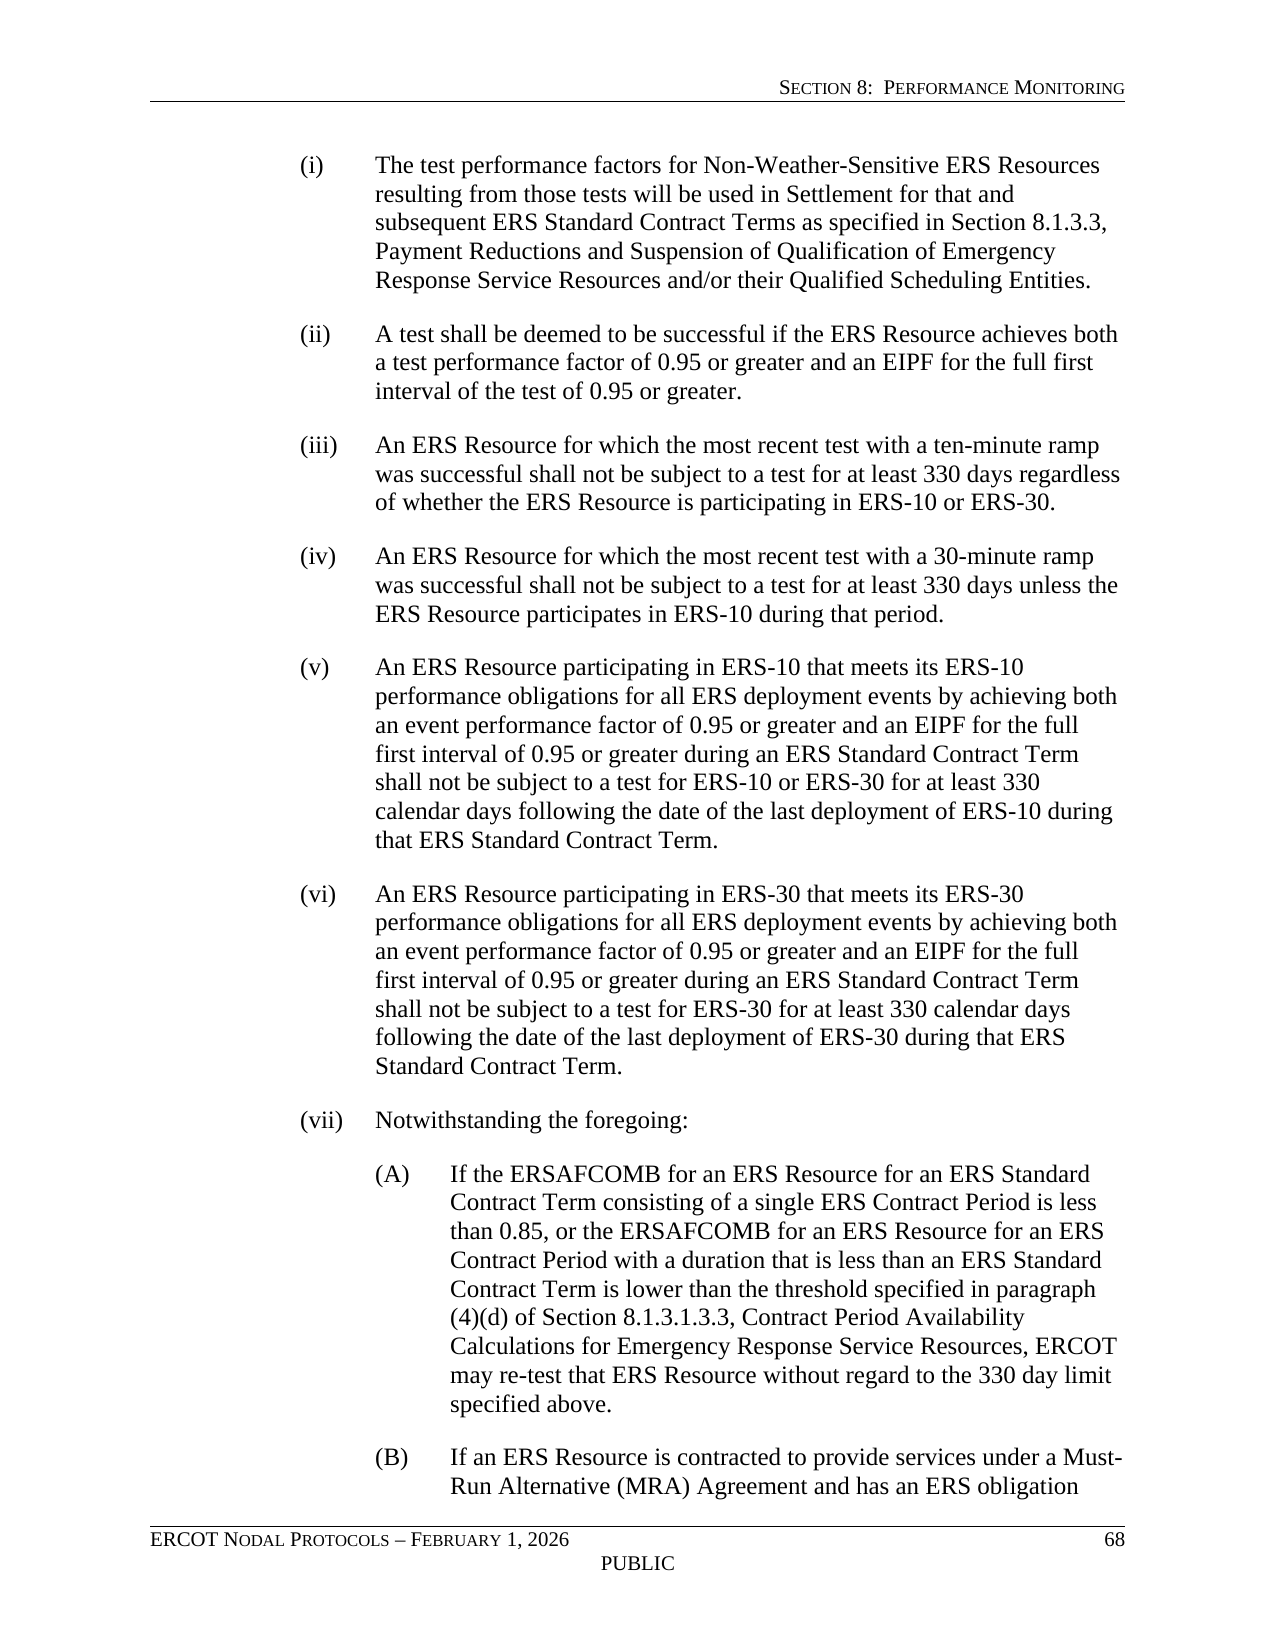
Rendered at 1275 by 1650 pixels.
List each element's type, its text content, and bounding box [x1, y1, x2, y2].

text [375, 1442, 1125, 1500]
text (vi) An ERS Resource participating in ERS-30 that meets its ERS-30 performance obligations for all ERS deployment events by achieving both an event performance factor of 0.95 or greater and an EIPF for the full first interval of 0.95 or greater during an ERS Standard Contract Term shall not be subject to a test for ERS-30 for at least 330 calendar days following the date of the last deployment of ERS-30 during that ERS Standard Contract Term. [300, 879, 1125, 1080]
text (A) If the ERSAFCOMB for an ERS Resource for an ERS Standard Contract Term consisting of a single ERS Contract Period is less than 0.85, or the ERSAFCOMB for an ERS Resource for an ERS Contract Period with a duration that is less than an ERS Standard Contract Term is lower than the threshold specified in paragraph (4)(d) of Section 8.1.3.1.3.3, Contract Period Availability Calculations for Emergency Response Service Resources, ERCOT may re-test that ERS Resource without regard to the 330 day limit specified above. [375, 1159, 1125, 1417]
text (v) An ERS Resource participating in ERS-10 that meets its ERS-10 performance obligations for all ERS deployment events by achieving both an event performance factor of 0.95 or greater and an EIPF for the full first interval of 0.95 or greater during an ERS Standard Contract Term shall not be subject to a test for ERS-10 or ERS-30 for at least 330 calendar days following the date of the last deployment of ERS-10 during that ERS Standard Contract Term. [300, 652, 1125, 854]
text (vii) Notwithstanding the foregoing: [300, 1105, 1125, 1134]
text (ii) A test shall be deemed to be successful if the ERS Resource achieves both a test performance factor of 0.95 or greater and an EIPF for the full first interval of the test of 0.95 or greater. [300, 319, 1125, 405]
text (iv) An ERS Resource for which the most recent test with a 30-minute ramp was successful shall not be subject to a test for at least 330 days unless the ERS Resource participates in ERS-10 during that period. [300, 541, 1125, 627]
text (iii) An ERS Resource for which the most recent test with a ten-minute ramp was successful shall not be subject to a test for at least 330 days regardless of whether the ERS Resource is participating in ERS-10 or ERS-30. [300, 430, 1125, 516]
text (i) The test performance factors for Non-Weather-Sensitive ERS Resources resulting from those tests will be used in Settlement for that and subsequent ERS Standard Contract Terms as specified in Section 8.1.3.3, Payment Reductions and Suspension of Qualification of Emergency Response Service Resources and/or their Qualified Scheduling Entities. [300, 150, 1125, 294]
